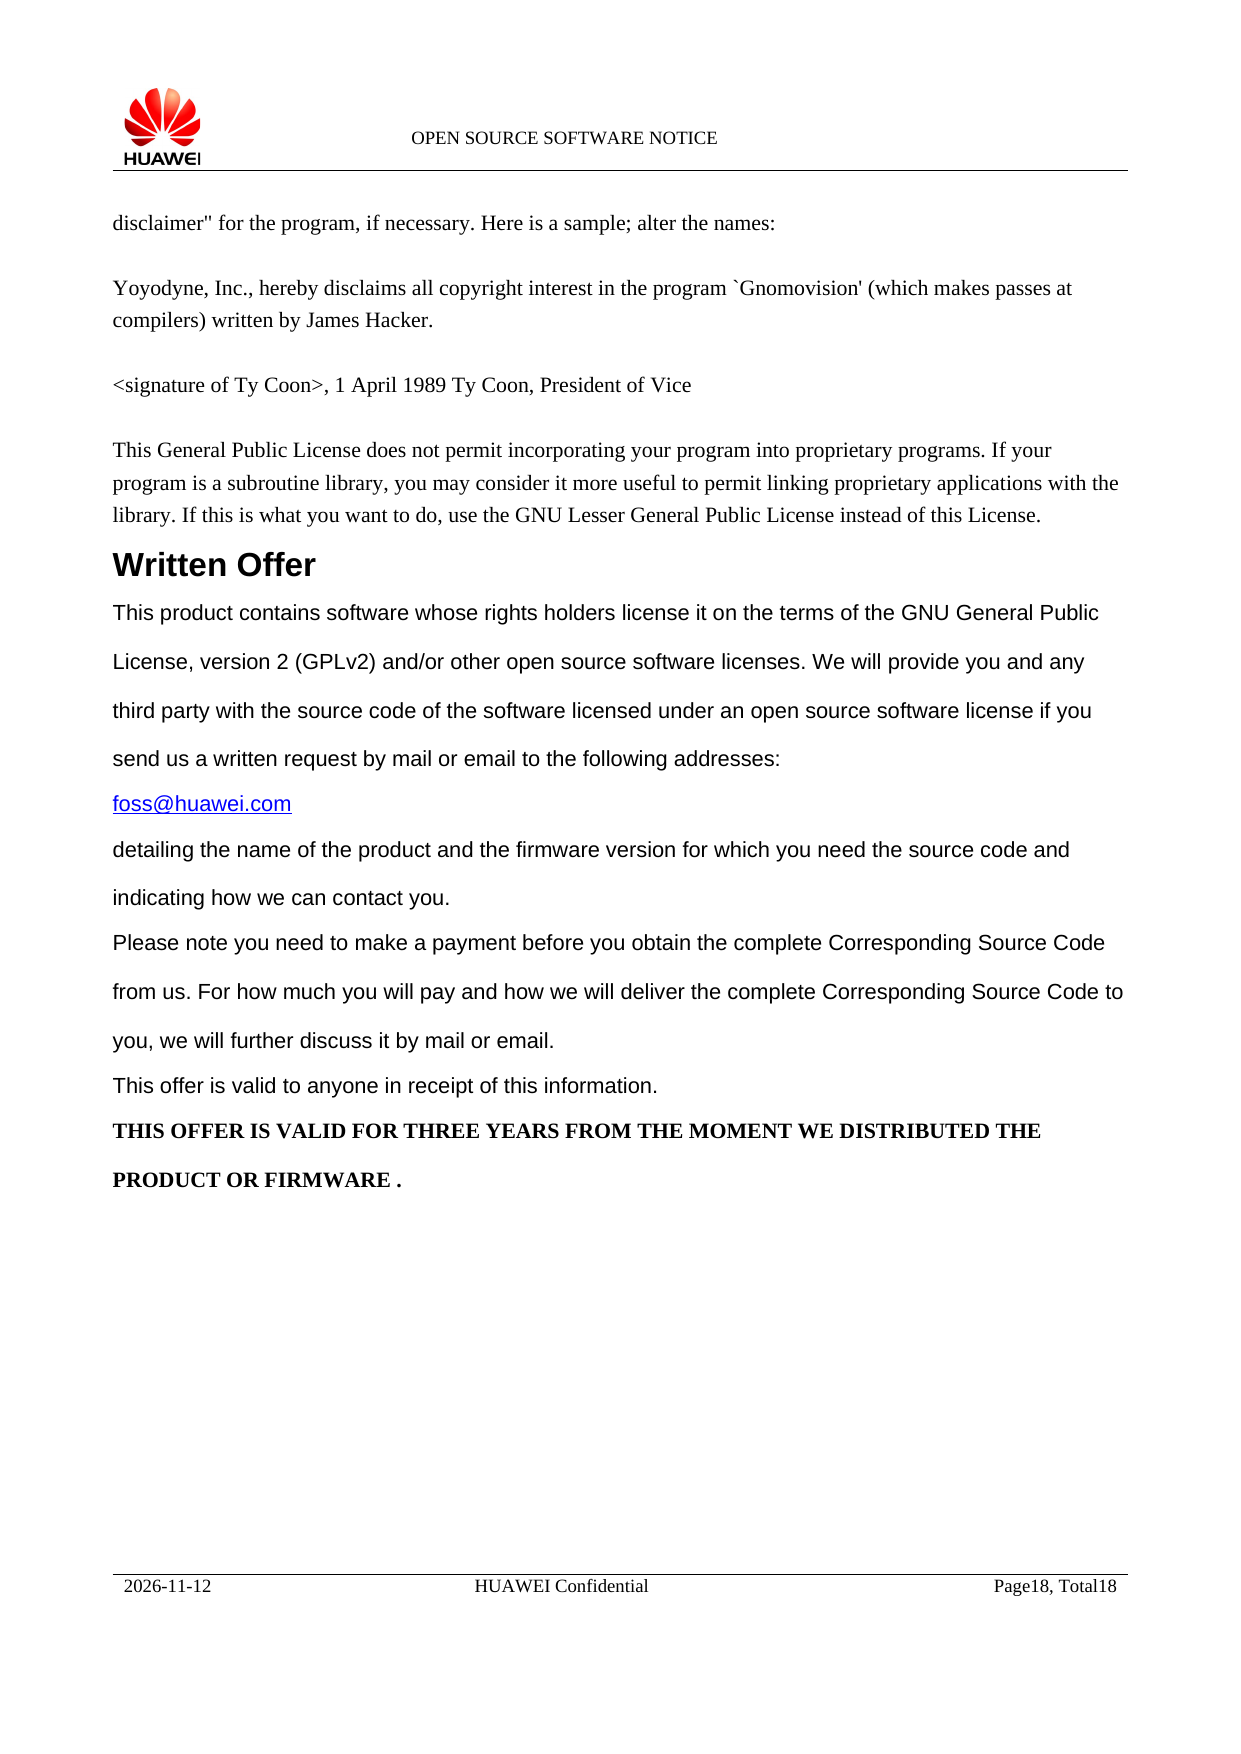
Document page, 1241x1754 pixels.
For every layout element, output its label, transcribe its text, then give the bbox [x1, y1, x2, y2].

text detailing the name of the product and the firmware version for which you need the source code and indicating how we can contact you. [112, 833, 1128, 914]
text This product contains software whose rights holders license it on the terms of the GNU General Public License, version 2 (GPLv2) and/or other open source software licenses. We will provide you and any third party with the source code of the software licensed under an open source software license if you send us a written request by mail or email to the following addresses: [112, 596, 1128, 775]
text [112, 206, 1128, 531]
text This offer is valid for three years from the moment we distributed the product or firmware . [112, 1114, 1128, 1196]
text Please note you need to make a payment before you obtain the complete Corresponding Source Code from us. For how much you will pay and how we will deliver the complete Corresponding Source Code to you, we will further discuss it by mail or email. [112, 927, 1128, 1057]
text foss@huawei.com [112, 788, 1128, 820]
text Written Offer [112, 531, 1128, 596]
text This offer is valid to anyone in receipt of this information. [112, 1069, 1128, 1102]
picture [124, 88, 201, 165]
